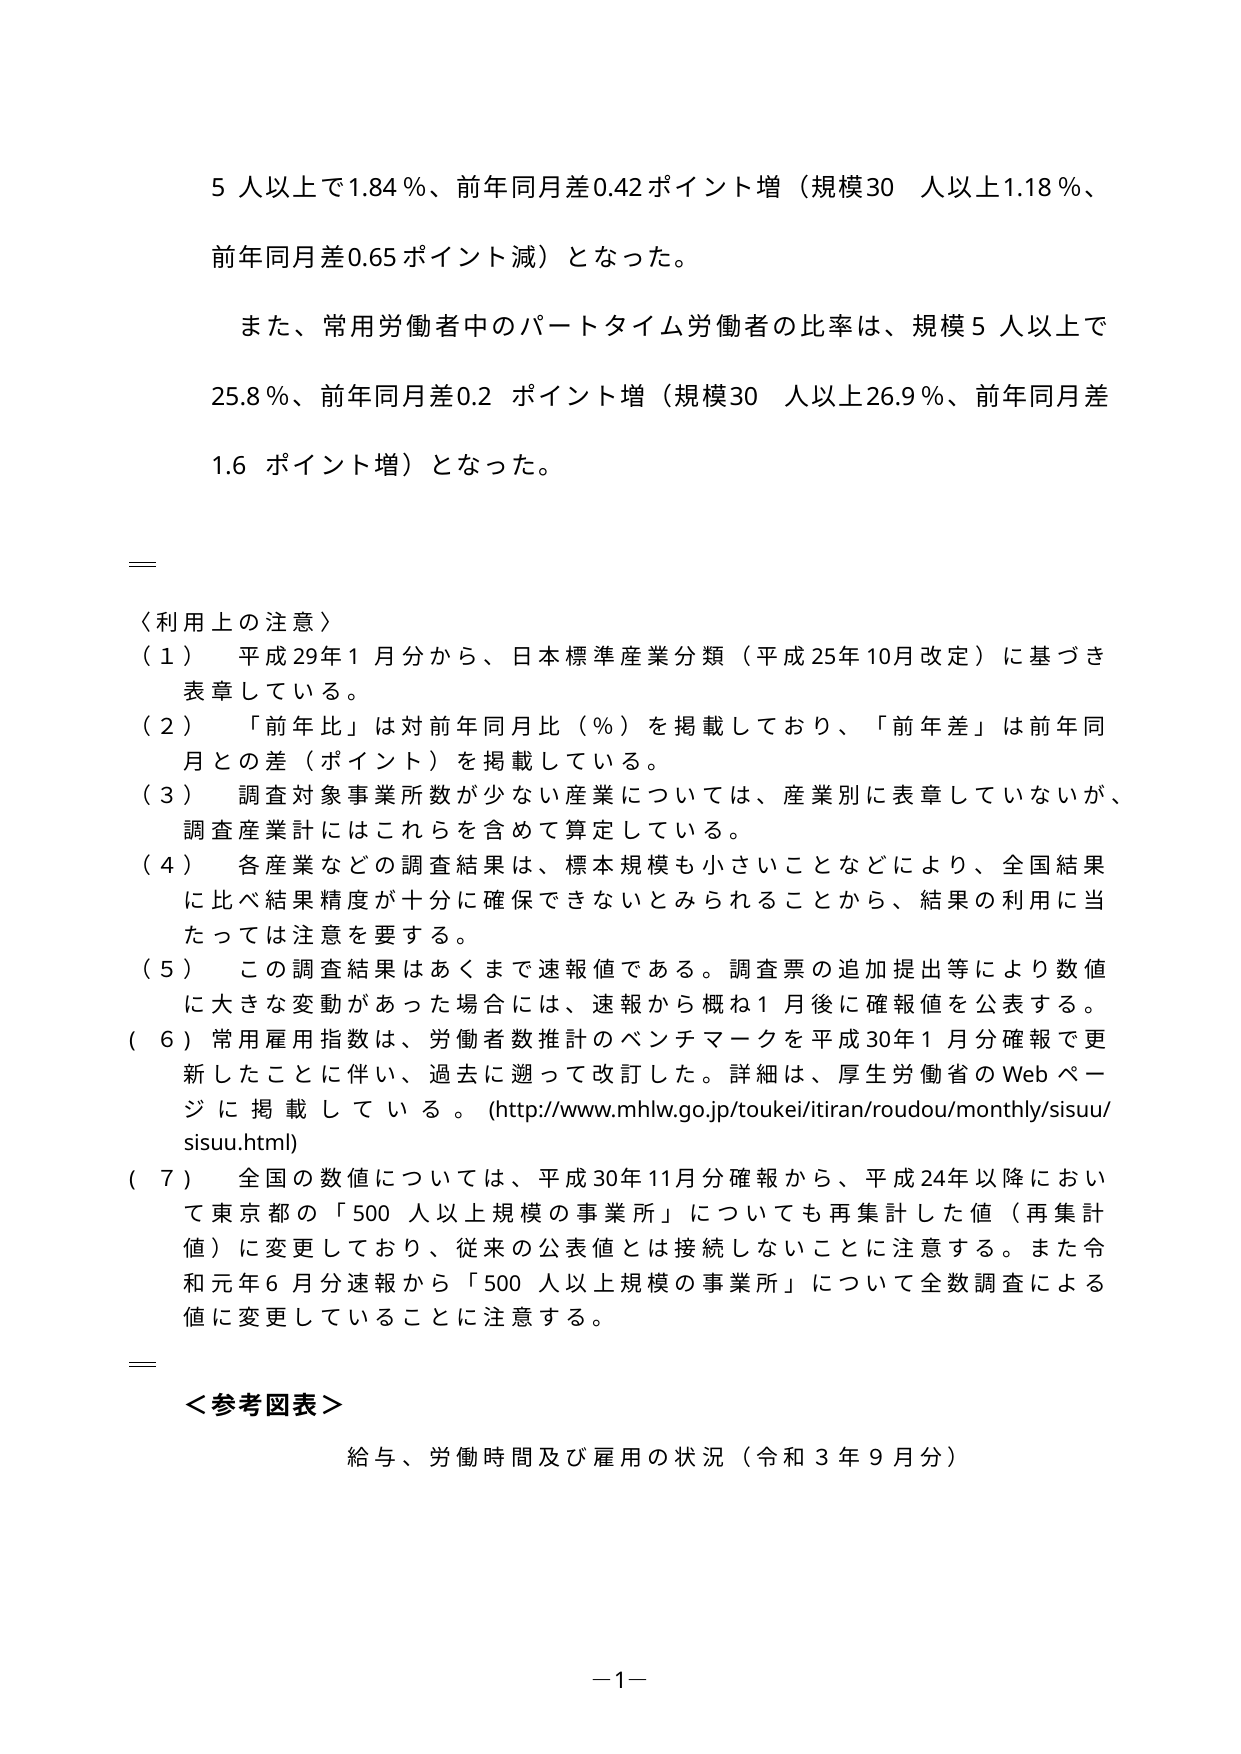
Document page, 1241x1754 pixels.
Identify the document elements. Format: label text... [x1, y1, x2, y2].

text （５） この調査結果はあくまで速報値である。調査票の追加提出等により数値に大きな変動があった場合には、速報から概ね1月後に確報値を公表する。 [129, 951, 1111, 1021]
text また、常用労働者中のパートタイム労働者の比率は、規模5人以上で25.8％、前年同月差0.2ポイント増（規模30人以上26.9％、前年同月差1.6ポイント増）となった。 [184, 290, 1111, 499]
text (６) 常用雇用指数は、労働者数推計のベンチマークを平成30年1月分確報で更新したことに伴い、過去に遡って改訂した。詳細は、厚生労働省のWebページに掲載している。(http://www.mhlw.go.jp/toukei/itiran/roudou/monthly/sisuu/sisuu.html) [129, 1021, 1111, 1160]
text （４） 各産業などの調査結果は、標本規模も小さいことなどにより、全国結果に比べ結果精度が十分に確保できないとみられることから、結果の利用に当たっては注意を要する。 [129, 847, 1111, 951]
text （２） 「前年比」は対前年同月比（％）を掲載しており、「前年差」は前年同月との差（ポイント）を掲載している。 [129, 707, 1111, 777]
text （３） 調査対象事業所数が少ない産業については、産業別に表章していないが、調査産業計にはこれらを含めて算定している。 [129, 777, 1111, 847]
text 給与、労働時間及び雇用の状況（令和３年９月分） [129, 1438, 1111, 1473]
text （１） 平成29年1月分から、日本標準産業分類（平成25年10月改定）に基づき表章している。 [129, 638, 1111, 707]
text (７) 全国の数値については、平成30年11月分確報から、平成24年以降において東京都の「500人以上規模の事業所」についても再集計した値（再集計値）に変更しており、従来の公表値とは接続しないことに注意する。また令和元年6月分速報から「500人以上規模の事業所」について全数調査による値に変更していることに注意する。 [129, 1160, 1111, 1334]
text 〈利用上の注意〉 [129, 603, 1111, 638]
text ＜参考図表＞ [129, 1368, 1111, 1438]
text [184, 151, 1111, 290]
